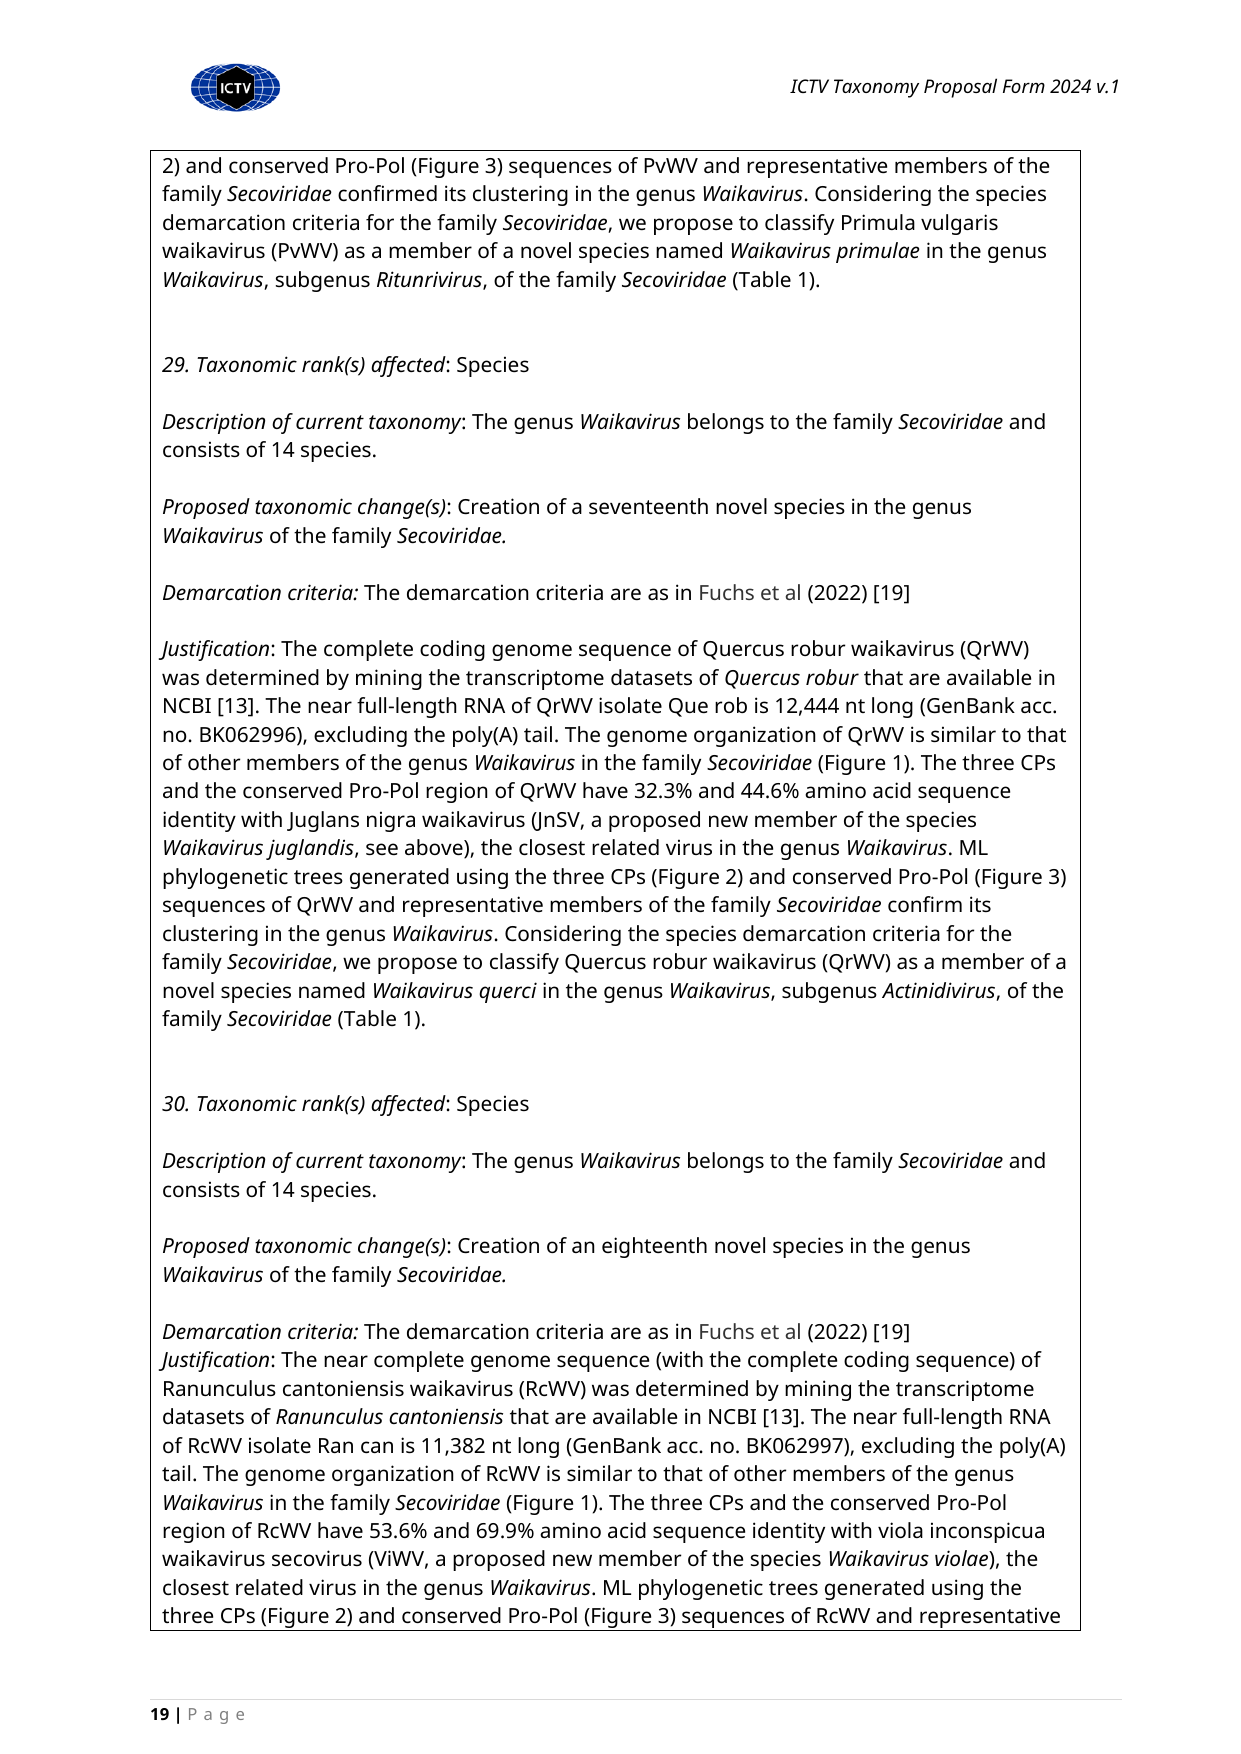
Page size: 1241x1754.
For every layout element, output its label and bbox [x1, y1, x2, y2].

table_cell [151, 151, 1080, 1630]
picture [190, 56, 282, 113]
